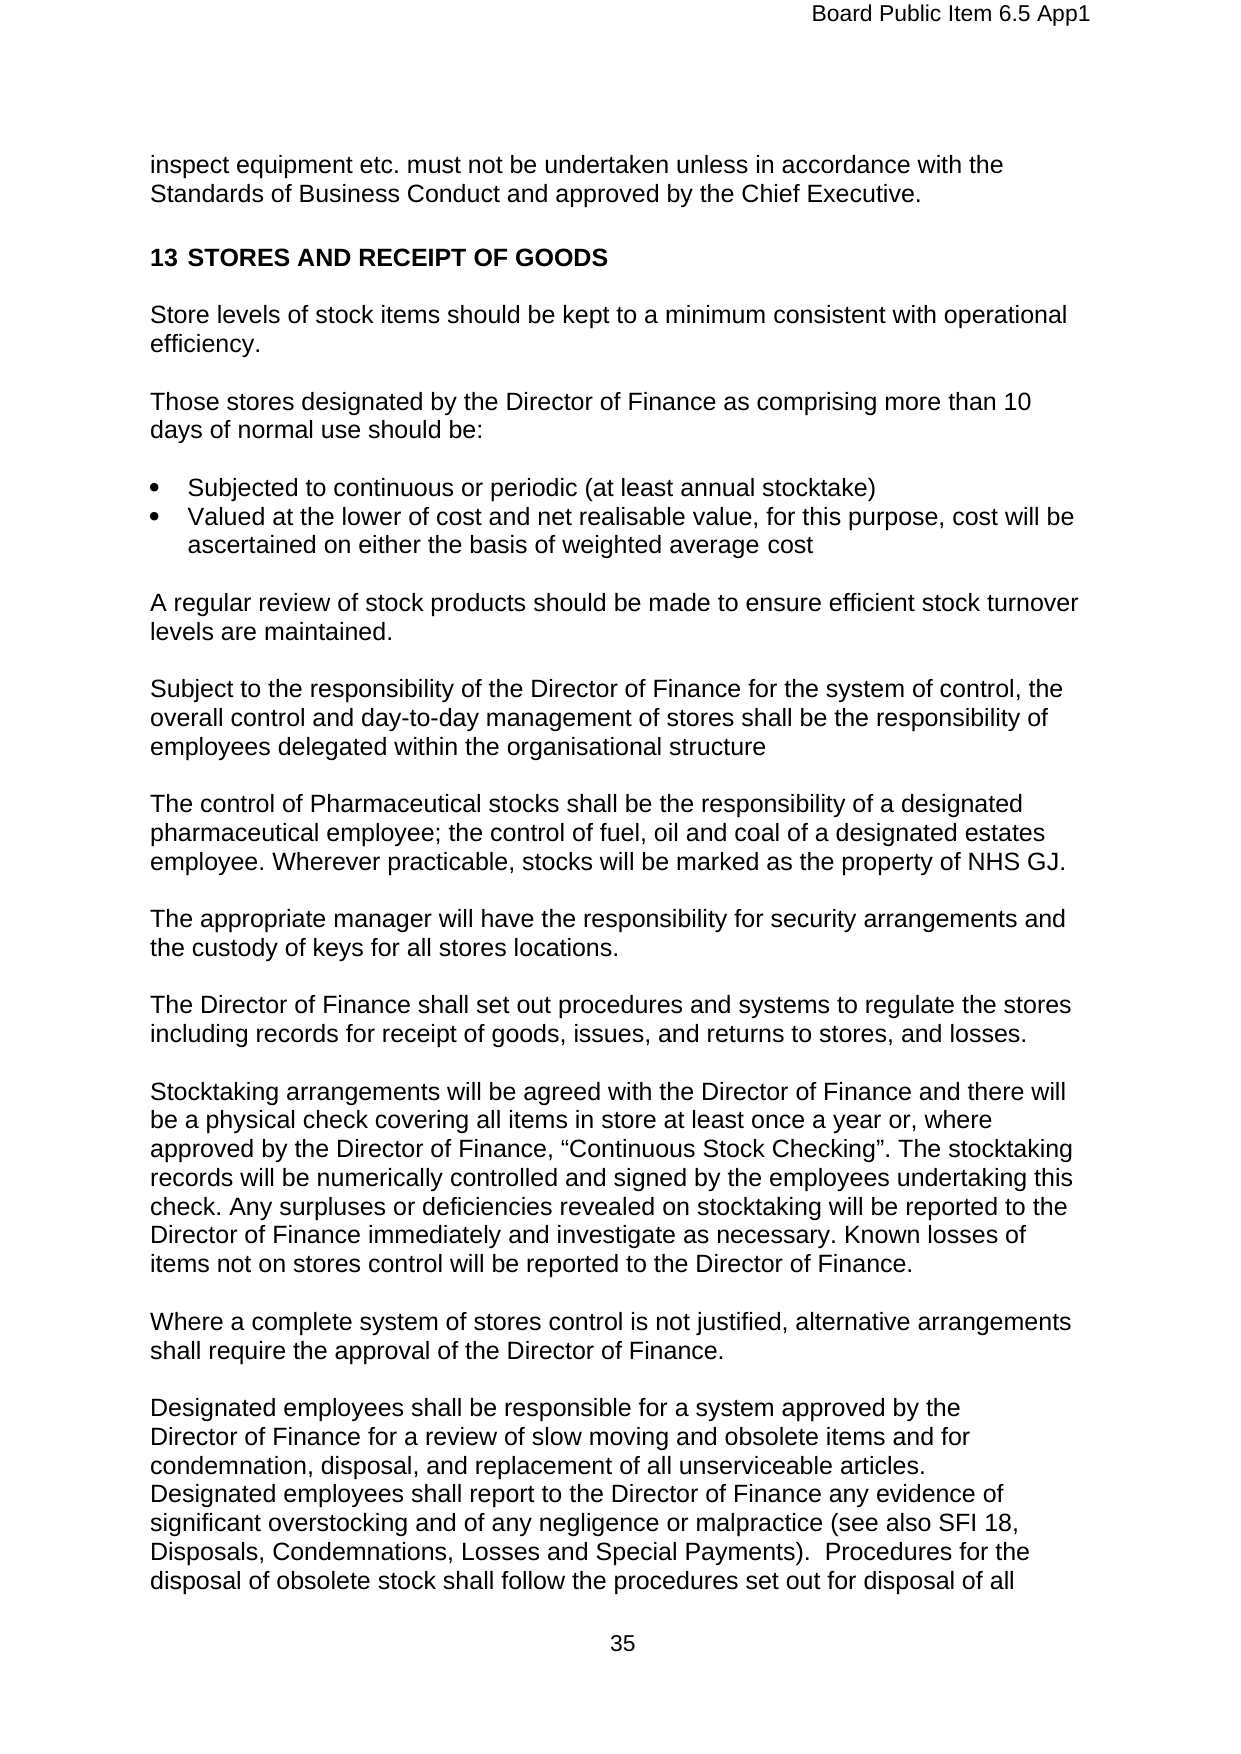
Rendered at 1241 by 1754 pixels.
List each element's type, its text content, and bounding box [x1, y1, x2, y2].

list STORES AND RECEIPT OF GOODS [150, 243, 1090, 272]
text Subject to the responsibility of the Director of Finance for the system of control, the overall control and day-to-day management of stores shall be the responsibility of employees delegated within the organisational structure [150, 674, 1090, 761]
text Stocktaking arrangements will be agreed with the Director of Finance and there will be a physical check covering all items in store at least once a year or, where approved by the Director of Finance, “Continuous Stock Checking”. The stocktaking records will be numerically controlled and signed by the employees undertaking this check. Any surpluses or deficiencies revealed on stocktaking will be reported to the Director of Finance immediately and investigate as necessary. Known losses of items not on stores control will be reported to the Director of Finance. [150, 1077, 1090, 1278]
list Valued at the lower of cost and net realisable value, for this purpose, cost will be ascertained on either the basis of weighted average cost [150, 502, 1090, 559]
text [150, 150, 1090, 207]
text The appropriate manager will have the responsibility for security arrangements and the custody of keys for all stores locations. [150, 904, 1090, 962]
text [150, 1393, 1056, 1594]
text Where a complete system of stores control is not justified, alternative arrangements shall require the approval of the Director of Finance. [150, 1307, 1090, 1364]
list Subjected to continuous or periodic (at least annual stocktake) [150, 473, 1090, 502]
text A regular review of stock products should be made to ensure efficient stock turnover levels are maintained. [150, 588, 1090, 646]
text The Director of Finance shall set out procedures and systems to regulate the stores including records for receipt of goods, issues, and returns to stores, and losses. [150, 991, 1090, 1048]
text The control of Pharmaceutical stocks shall be the responsibility of a designated pharmaceutical employee; the control of fuel, oil and coal of a designated estates employee. Wherever practicable, stocks will be marked as the property of NHS GJ. [150, 789, 1090, 876]
text Those stores designated by the Director of Finance as comprising more than 10 days of normal use should be: [150, 387, 1090, 444]
text Store levels of stock items should be kept to a minimum consistent with operational efficiency. [150, 300, 1090, 358]
